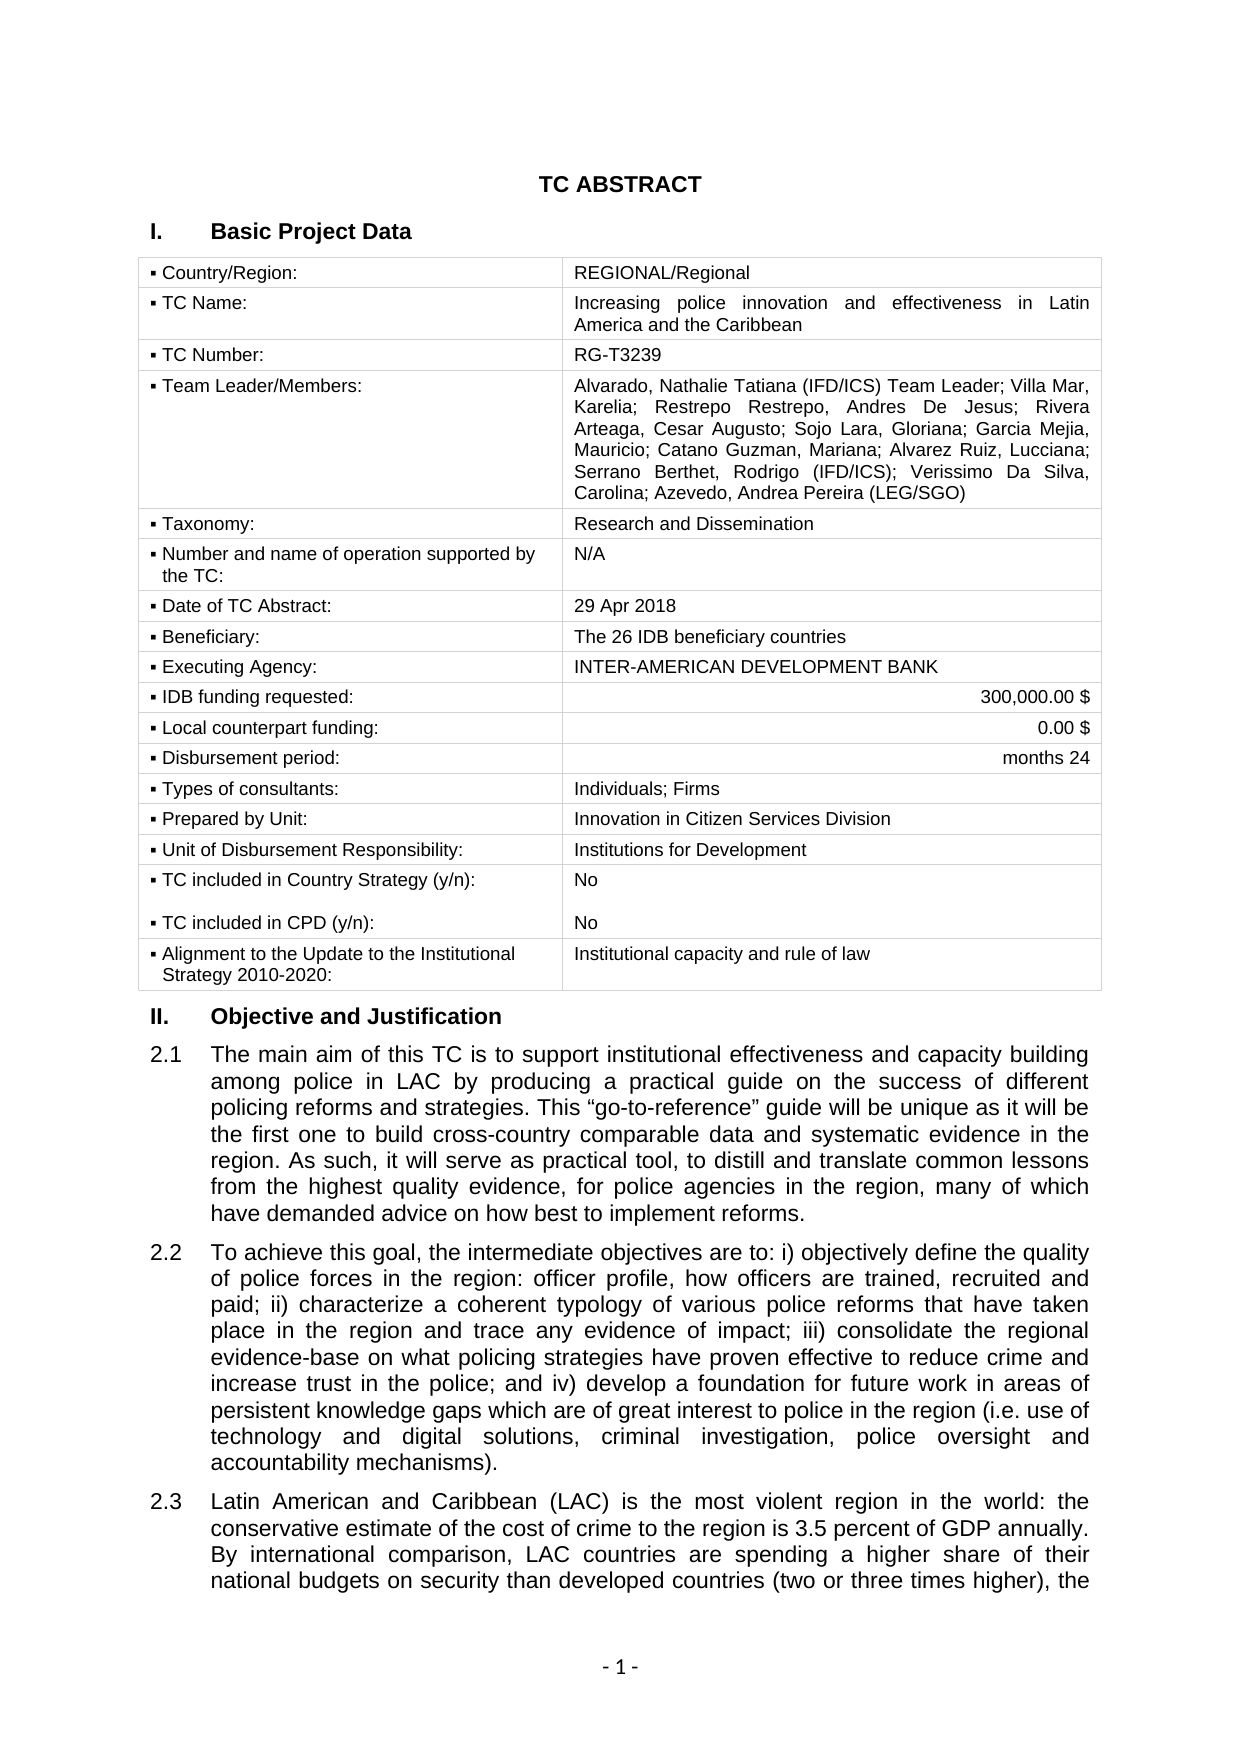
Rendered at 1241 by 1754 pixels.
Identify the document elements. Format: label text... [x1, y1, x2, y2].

table_cell ▪ IDB funding requested: [139, 683, 562, 712]
table_cell ▪ Beneficiary: [139, 622, 562, 651]
table_cell $ 300,000.00 [563, 683, 1101, 712]
table_cell Individuals; Firms [563, 774, 1101, 803]
table_cell ▪ TC included in Country Strategy (y/n): ▪ TC included in CPD (y/n): [139, 865, 562, 938]
table_cell ▪ Alignment to the Update to the Institutional Strategy 2010-2020: [139, 939, 562, 989]
table_cell ▪ Types of consultants: [139, 774, 562, 803]
table_cell Institutional capacity and rule of law [563, 939, 1101, 989]
table_cell ▪ Team Leader/Members: [139, 371, 562, 508]
text TC ABSTRACT [150, 171, 1090, 197]
table_cell ▪ Date of TC Abstract: [139, 591, 562, 621]
table_cell ▪ Unit of Disbursement Responsibility: [139, 835, 562, 864]
table_cell The 26 IDB beneficiary countries [563, 622, 1101, 651]
table_cell Institutions for Development [563, 835, 1101, 864]
table_cell RG-T3239 [563, 340, 1101, 370]
table_cell ▪ Executing Agency: [139, 652, 562, 682]
table_cell Alvarado, Nathalie Tatiana (IFD/ICS) Team Leader; Villa Mar, Karelia; Restrepo Restrepo, Andres De Jesus; Rivera Arteaga, Cesar Augusto; Sojo Lara, Gloriana; Garcia Mejia, Mauricio; Catano Guzman, Mariana; Alvarez Ruiz, Lucciana; Serrano Berthet, Rodrigo (IFD/ICS); Verissimo Da Silva, Carolina; Azevedo, Andrea Pereira (LEG/SGO) [563, 371, 1101, 508]
table_cell INTER-AMERICAN DEVELOPMENT BANK [563, 652, 1101, 682]
table_header REGIONAL/Regional [563, 258, 1101, 287]
text II. Objective and Justification [150, 1003, 1090, 1029]
table_cell Increasing police innovation and effectiveness in Latin America and the Caribbean [563, 288, 1101, 339]
table_cell 29 Apr 2018 [563, 591, 1101, 621]
table_cell No No [563, 865, 1101, 938]
table_cell ▪ Disbursement period: [139, 744, 562, 773]
table_cell N/A [563, 539, 1101, 590]
table_cell Research and Dissemination [563, 509, 1101, 538]
table_cell ▪ Number and name of operation supported by the TC: [139, 539, 562, 590]
table_header ▪ Country/Region: [139, 258, 562, 287]
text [150, 1488, 1090, 1593]
table_cell $ 0.00 [563, 713, 1101, 742]
table_cell ▪ Local counterpart funding: [139, 713, 562, 742]
table_cell ▪ TC Number: [139, 340, 562, 370]
text 2.1 The main aim of this TC is to support institutional effectiveness and capacity building among police in LAC by producing a practical guide on the success of different policing reforms and strategies. This “go-to-reference” guide will be unique as it will be the first one to build cross-country comparable data and systematic evidence in the region. As such, it will serve as practical tool, to distill and translate common lessons from the highest quality evidence, for police agencies in the region, many of which have demanded advice on how best to implement reforms. [150, 1041, 1090, 1226]
table_cell ▪ Prepared by Unit: [139, 804, 562, 834]
table_cell Innovation in Citizen Services Division [563, 804, 1101, 834]
table_cell ▪ Taxonomy: [139, 509, 562, 538]
text I. Basic Project Data [150, 218, 1090, 244]
text 2.2 To achieve this goal, the intermediate objectives are to: i) objectively define the quality of police forces in the region: officer profile, how officers are trained, recruited and paid; ii) characterize a coherent typology of various police reforms that have taken place in the region and trace any evidence of impact; iii) consolidate the regional evidence-base on what policing strategies have proven effective to reduce crime and increase trust in the police; and iv) develop a foundation for future work in areas of persistent knowledge gaps which are of great interest to police in the region (i.e. use of technology and digital solutions, criminal investigation, police oversight and accountability mechanisms). [150, 1238, 1090, 1476]
table_cell ▪ TC Name: [139, 288, 562, 339]
table_cell 24 months [563, 744, 1101, 773]
